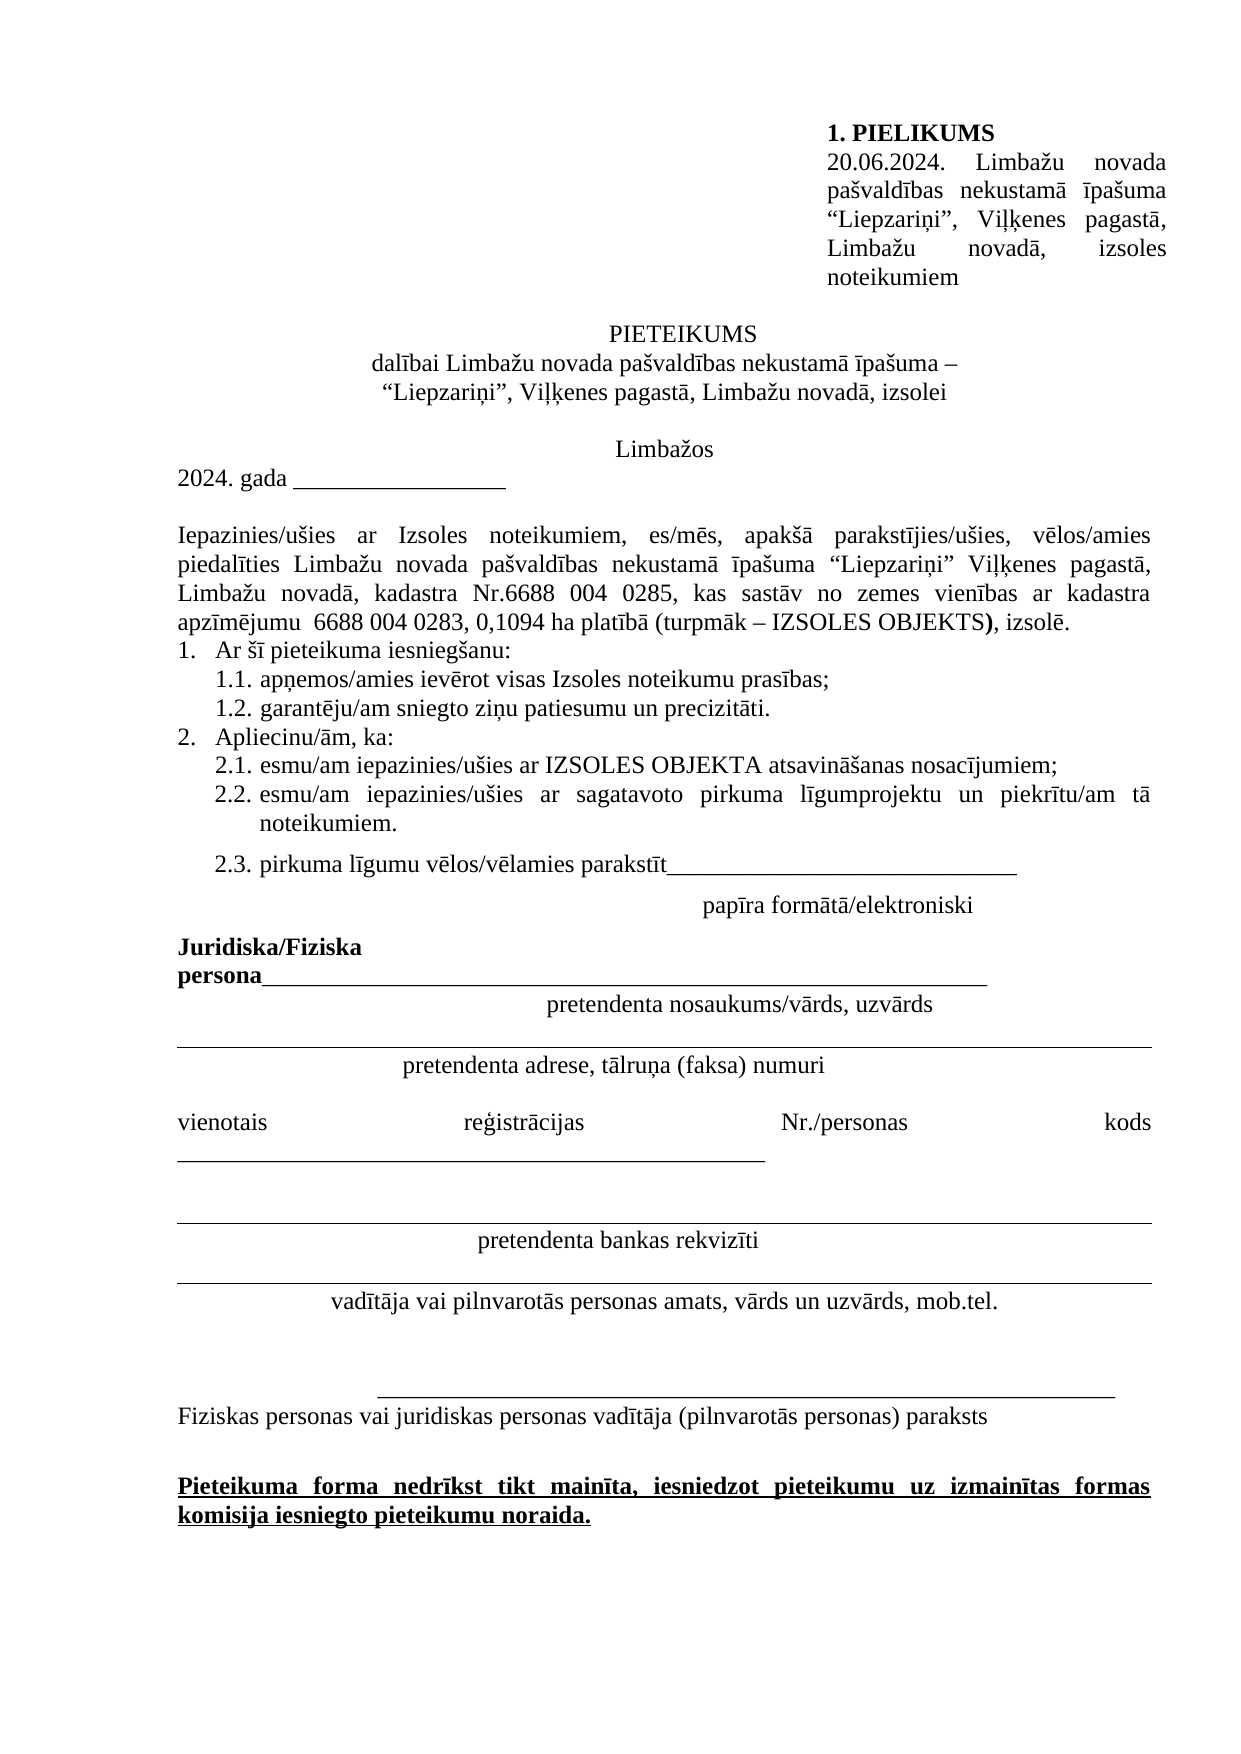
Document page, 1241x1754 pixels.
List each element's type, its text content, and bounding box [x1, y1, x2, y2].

list esmu/am iepazinies/ušies ar IZSOLES OBJEKTA atsavināšanas nosacījumiem; [215, 751, 1152, 779]
text 20.06.2024. Limbažu novada pašvaldības nekustamā īpašuma “Liepzariņi”, Viļķenes pagastā, Limbažu novadā, izsoles noteikumiem [827, 147, 1166, 291]
text pretendenta bankas rekvizīti [177, 1224, 1152, 1254]
list Apliecinu/ām, ka: [177, 722, 1152, 751]
text papīra formātā/elektroniski [702, 891, 1152, 919]
text “Liepzariņi”, Viļķenes pagastā, Limbažu novadā, izsolei [177, 377, 1152, 406]
text vienotais reģistrācijas Nr./personas kods _______________________________________________ [177, 1107, 1152, 1165]
text Pieteikuma forma nedrīkst tikt mainīta, iesniedzot pieteikumu uz izmainītas formas komisija iesniegto pieteikumu noraida. [177, 1471, 1152, 1529]
text dalībai Limbažu novada pašvaldības nekustamā īpašuma – [177, 348, 1152, 377]
text Limbažos [177, 434, 1152, 463]
text ___________________________________________________________ [177, 1372, 1152, 1401]
text Iepazinies/ušies ar Izsoles noteikumiem, es/mēs, apakšā parakstījies/ušies, vēlos/amies piedalīties Limbažu novada pašvaldības nekustamā īpašuma “Liepzariņi” Viļķenes pagastā, Limbažu novadā, kadastra Nr.6688 004 0285, kas sastāv no zemes vienības ar kadastra apzīmējumu 6688 004 0283, 0,1094 ha platībā (turpmāk – IZSOLES OBJEKTS), izsolē. [177, 521, 1152, 636]
list esmu/am iepazinies/ušies ar sagatavoto pirkuma līgumprojektu un piekrītu/am tā noteikumiem. [214, 779, 1152, 837]
list pirkuma līgumu vēlos/vēlamies parakstīt____________________________ [214, 849, 1152, 878]
text Fiziskas personas vai juridiskas personas vadītāja (pilnvarotās personas) paraksts [177, 1401, 1152, 1430]
text Juridiska/Fiziska persona__________________________________________________________ [177, 932, 1152, 989]
list garantēju/am sniegto ziņu patiesumu un precizitāti. [215, 693, 1152, 722]
text pretendenta nosaukums/vārds, uzvārds [177, 989, 1152, 1018]
text 2024. gada _________________ [177, 463, 1152, 492]
text pretendenta adrese, tālruņa (faksa) numuri [177, 1048, 1152, 1079]
text vadītāja vai pilnvarotās personas amats, vārds un uzvārds, mob.tel. [177, 1284, 1152, 1315]
text pieteikums [214, 319, 1152, 348]
text 1. pielikums [827, 118, 1152, 147]
list Ar šī pieteikuma iesniegšanu: [177, 636, 1152, 664]
list apņemos/amies ievērot visas Izsoles noteikumu prasības; [215, 664, 1152, 693]
